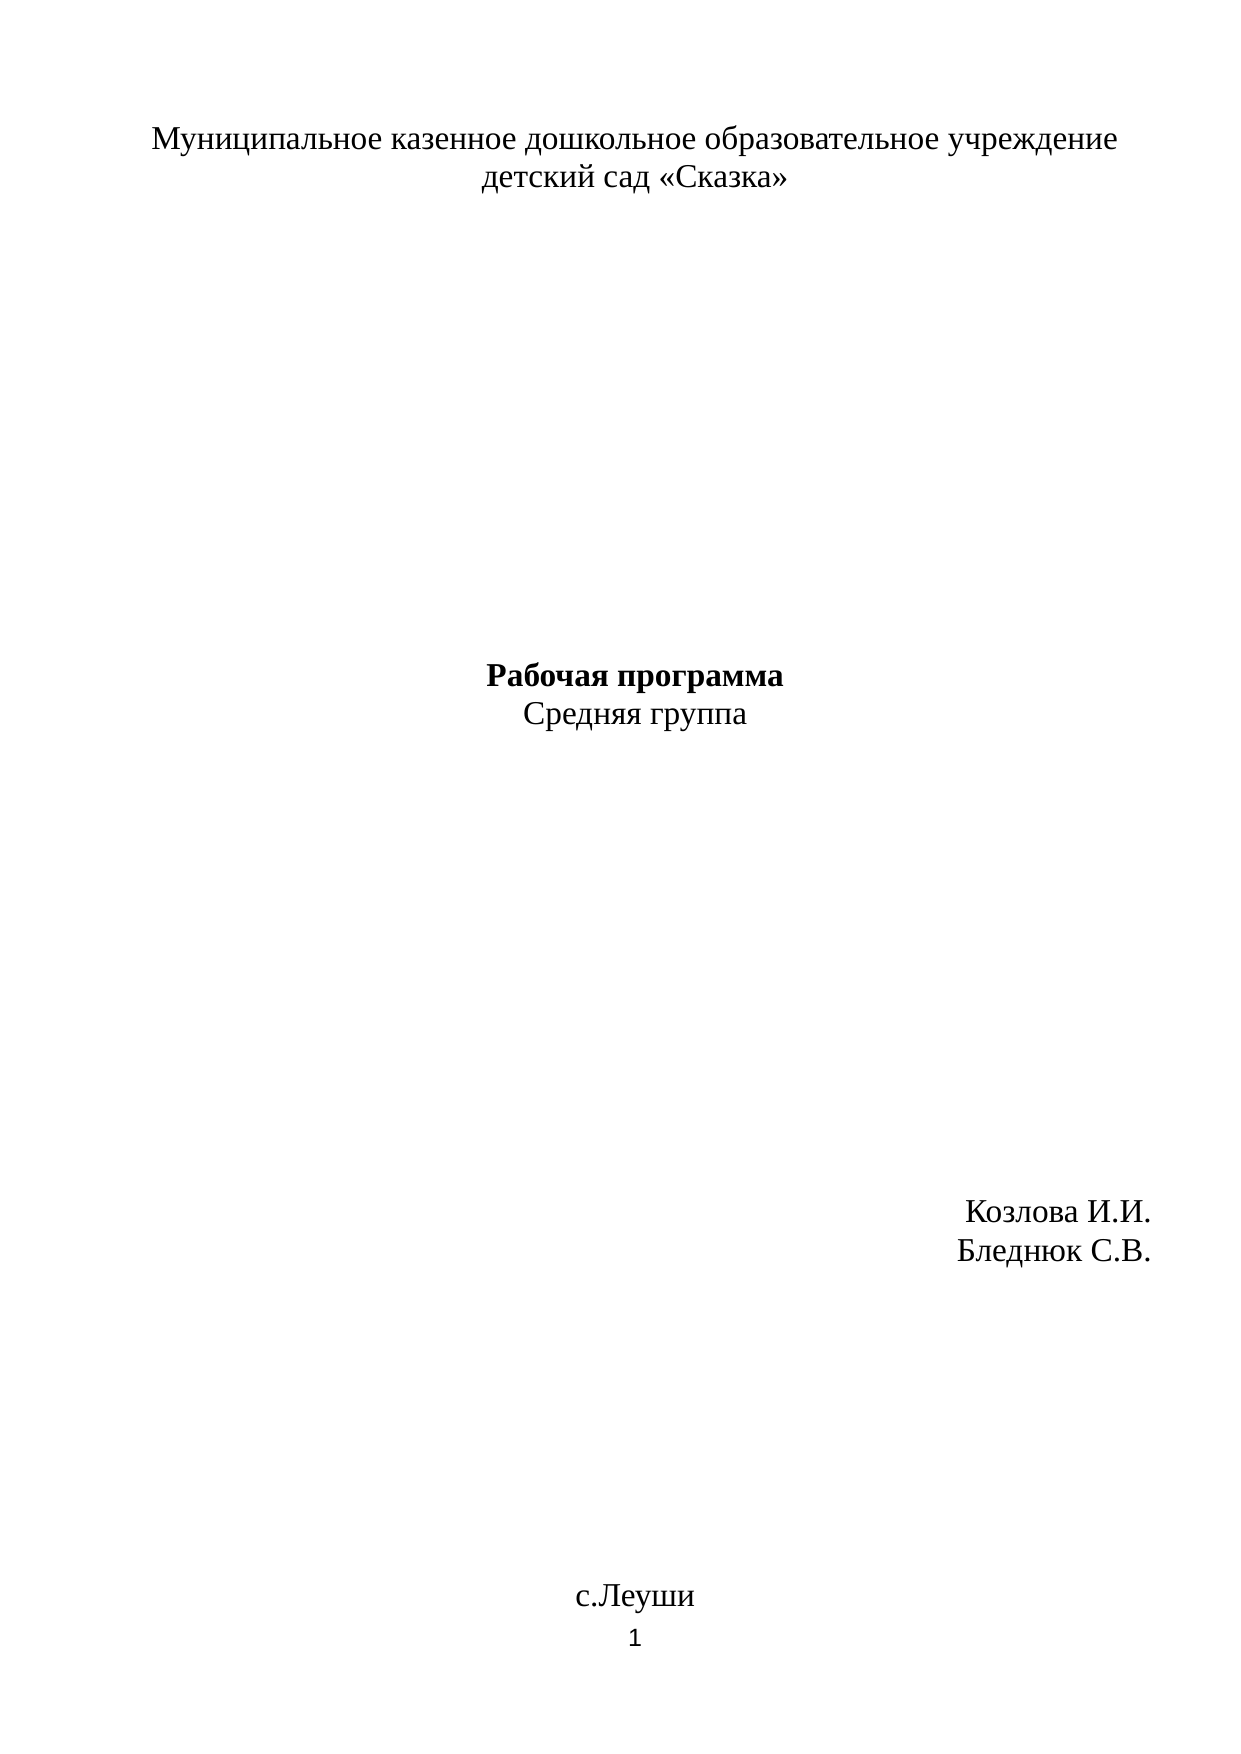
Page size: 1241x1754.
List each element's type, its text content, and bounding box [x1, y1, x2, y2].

text с.Леуши [118, 1575, 1152, 1613]
text Бледнюк С.В. [118, 1230, 1152, 1268]
text Рабочая программа [118, 655, 1152, 693]
text Козлова И.И. [118, 1191, 1152, 1230]
text Муниципальное казенное дошкольное образовательное учреждение детский сад «Сказка» [118, 118, 1152, 195]
text Средняя группа [118, 693, 1152, 731]
